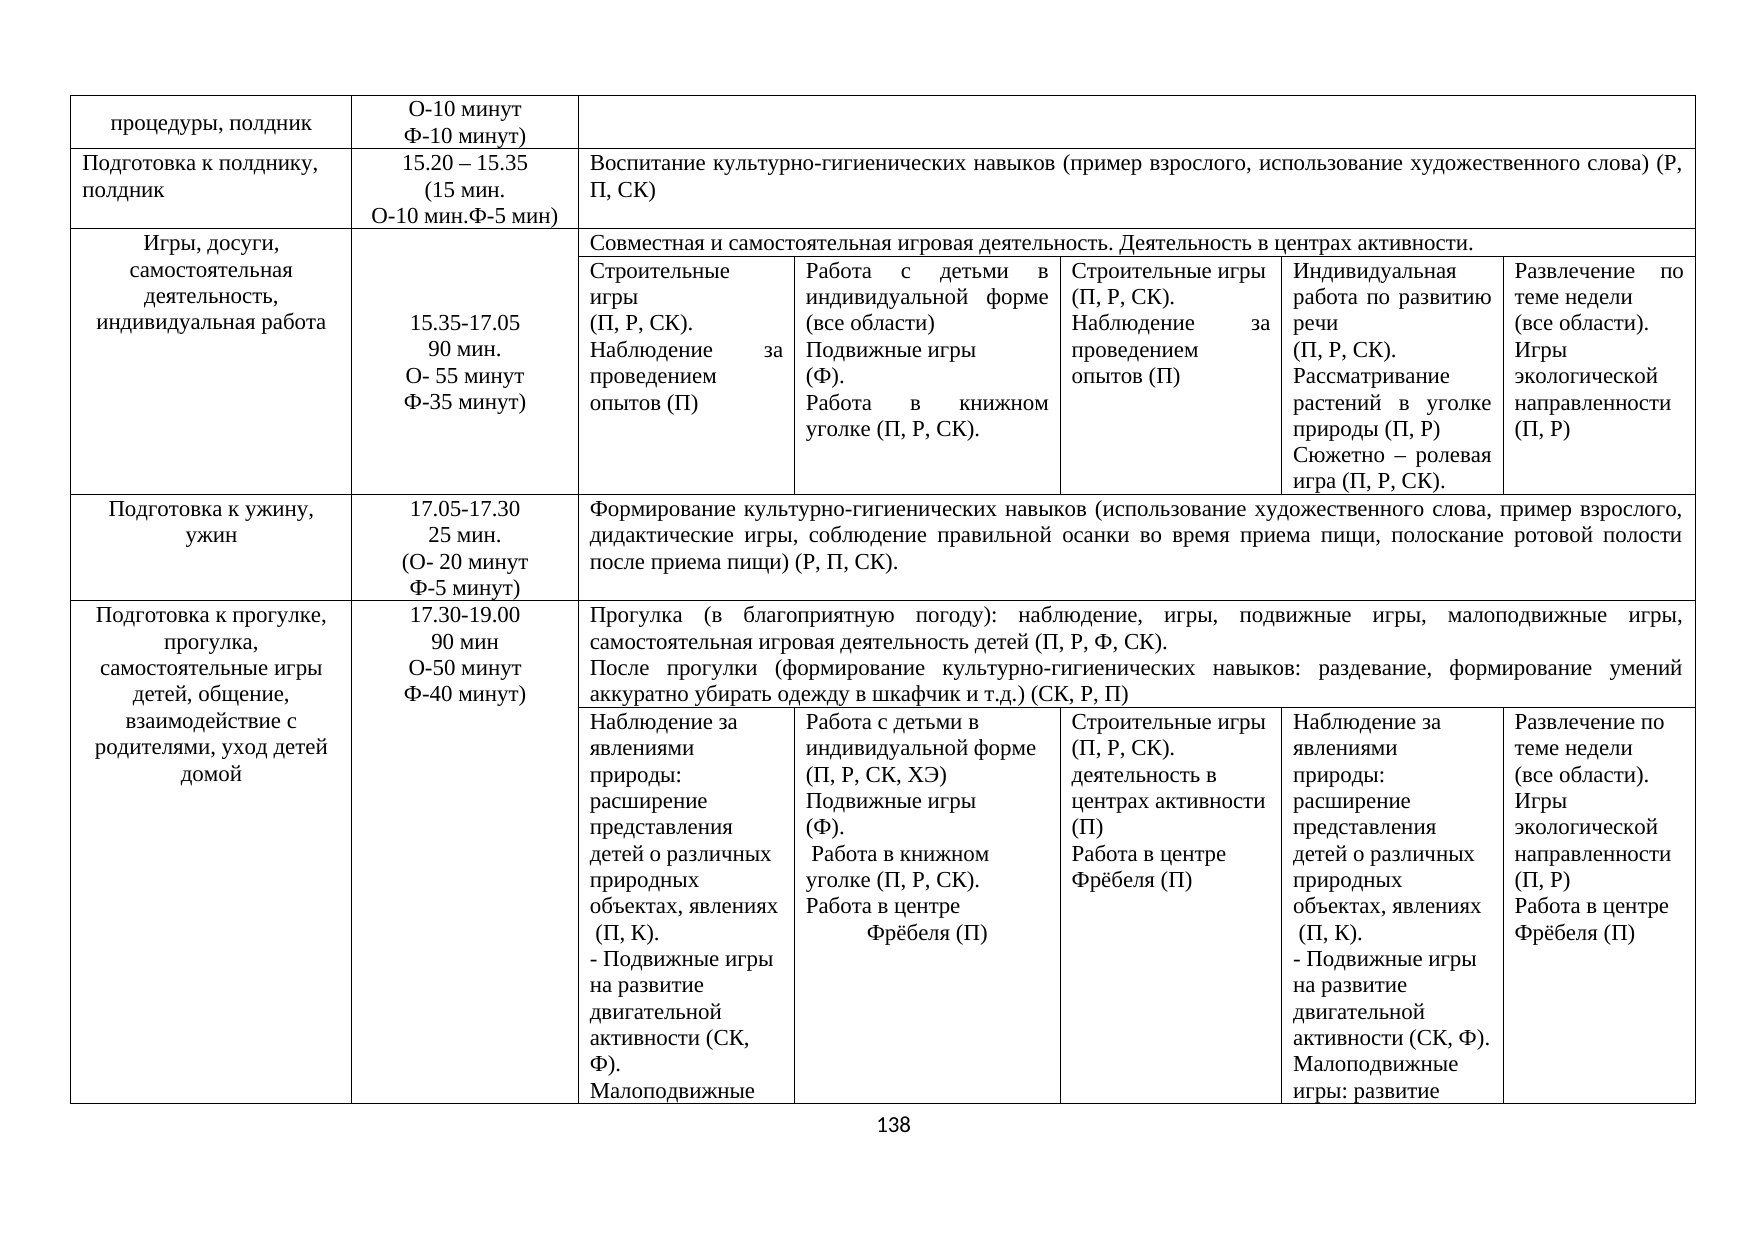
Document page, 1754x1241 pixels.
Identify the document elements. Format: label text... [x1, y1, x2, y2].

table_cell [1504, 708, 1695, 1103]
table_cell 17.05-17.30 25 мин. (О- 20 минут Ф-5 минут) [352, 495, 578, 600]
table_cell Подготовка к прогулке, прогулка, самостоятельные игры детей, общение, взаимодействие с родителями, уход детей домой [71, 601, 351, 1103]
table_cell Строительные игры (П, Р, СК). Наблюдение за проведением опытов (П) [579, 257, 794, 494]
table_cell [71, 96, 351, 148]
table_cell Прогулка (в благоприятную погоду): наблюдение, игры, подвижные игры, малоподвижные игры, самостоятельная игровая деятельность детей (П, Р, Ф, СК). После прогулки (формирование культурно-гигиенических навыков: раздевание, формирование умений аккуратно убирать одежду в шкафчик и т.д.) (СК, Р, П) [579, 601, 1695, 707]
table_cell Воспитание культурно-гигиенических навыков (пример взрослого, использование художественного слова) (Р, П, СК) [579, 149, 1695, 228]
table_cell Развлечение по теме недели (все области). Игры экологической направленности (П, Р) [1504, 257, 1695, 494]
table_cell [579, 96, 1695, 148]
table_cell 15.20 – 15.35 (15 мин. О-10 мин.Ф-5 мин) [352, 149, 578, 228]
table_cell Подготовка к ужину, ужин [71, 495, 351, 600]
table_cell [1282, 708, 1503, 1103]
table_cell Подготовка к полднику, полдник [71, 149, 351, 228]
table_cell Игры, досуги, самостоятельная деятельность, индивидуальная работа [71, 229, 351, 494]
table_cell 17.30-19.00 90 мин О-50 минут Ф-40 минут) [352, 601, 578, 1103]
table_cell 15.35-17.05 90 мин. О- 55 минут Ф-35 минут) [352, 229, 578, 494]
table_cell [579, 708, 794, 1103]
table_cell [352, 96, 578, 148]
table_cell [1061, 708, 1281, 1103]
table_cell Работа с детьми в индивидуальной форме (все области) Подвижные игры (Ф). Работа в книжном уголке (П, Р, СК). [795, 257, 1060, 494]
table_cell Формирование культурно-гигиенических навыков (использование художественного слова, пример взрослого, дидактические игры, соблюдение правильной осанки во время приема пищи, полоскание ротовой полости после приема пищи) (Р, П, СК). [579, 495, 1695, 600]
table_cell Индивидуальная работа по развитию речи (П, Р, СК). Рассматривание растений в уголке природы (П, Р) Сюжетно – ролевая игра (П, Р, СК). [1282, 257, 1503, 494]
table_cell Строительные игры (П, Р, СК). Наблюдение за проведением опытов (П) [1061, 257, 1281, 494]
table_cell Совместная и самостоятельная игровая деятельность. Деятельность в центрах активности. [579, 229, 1695, 256]
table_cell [795, 708, 1060, 1103]
